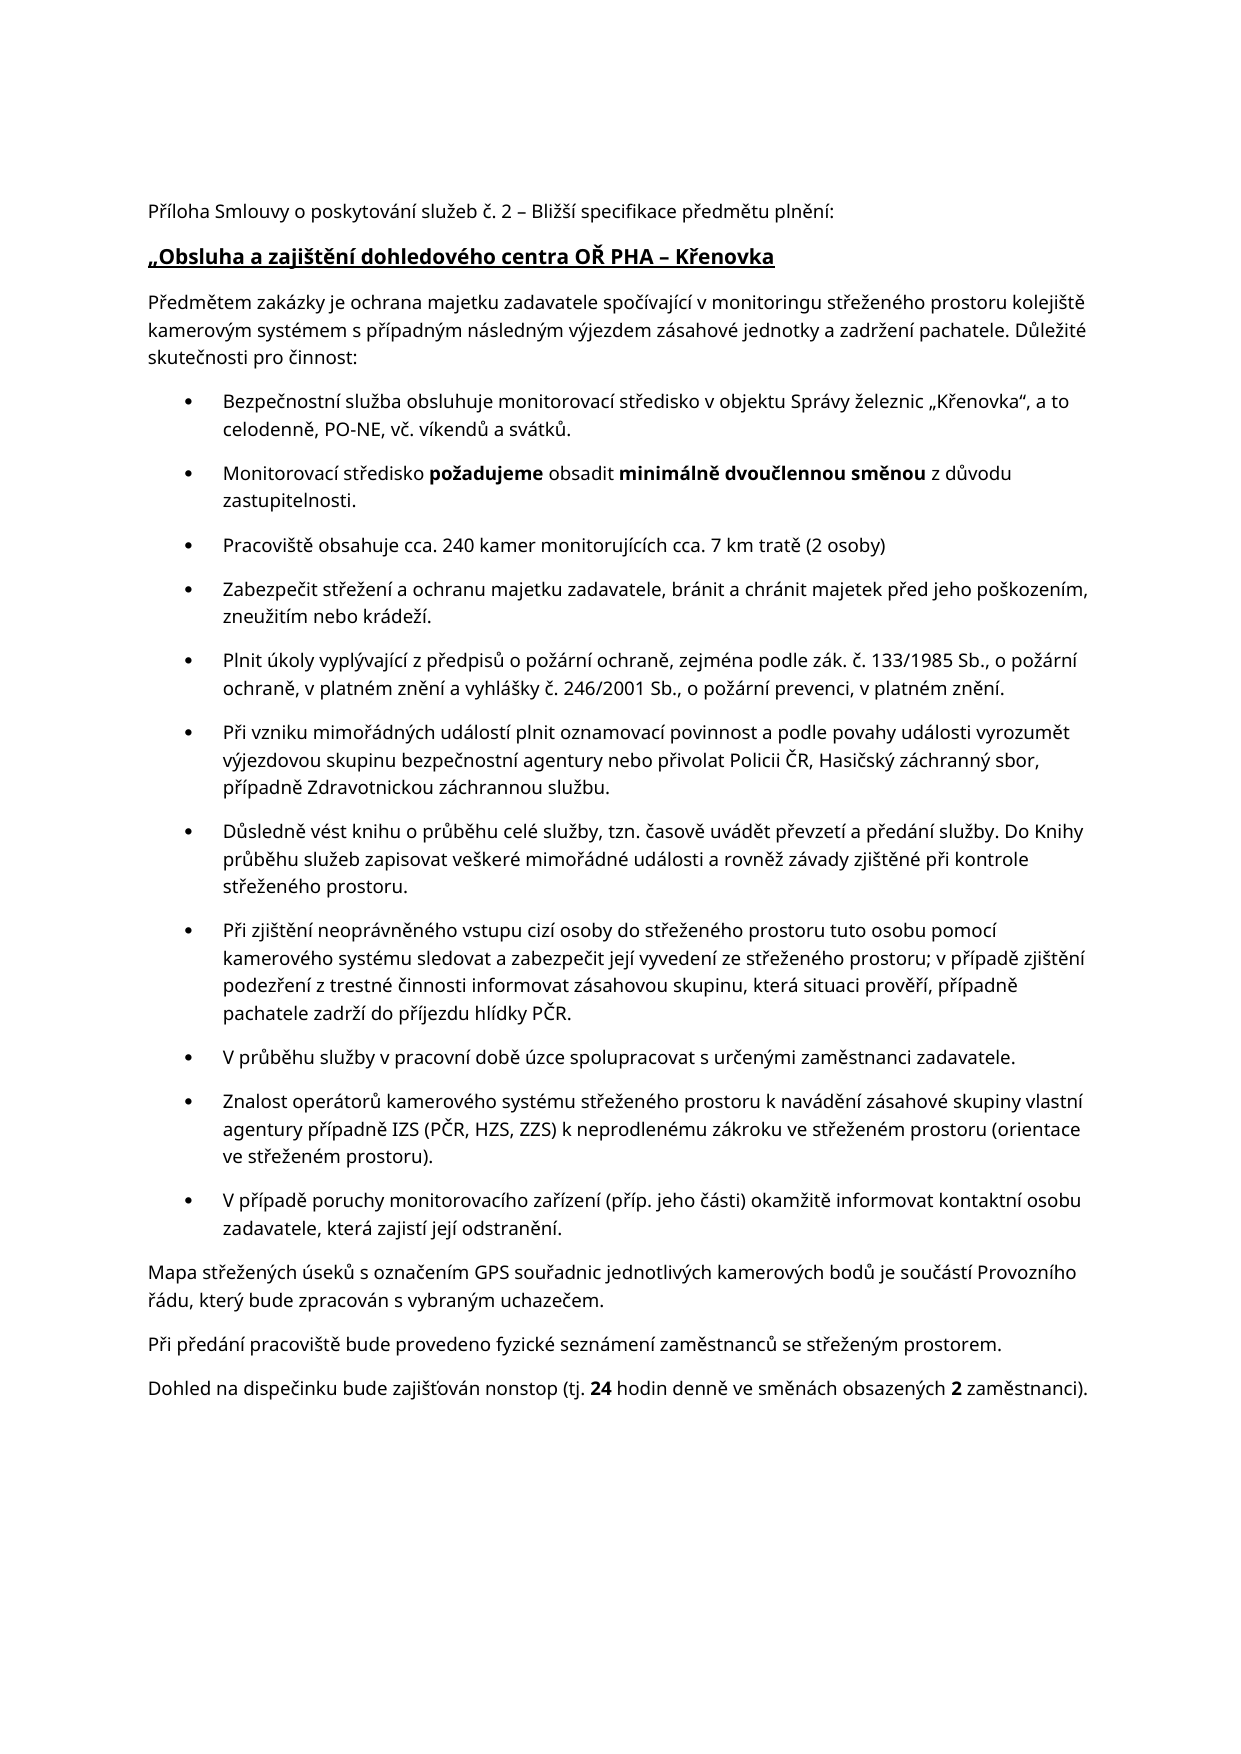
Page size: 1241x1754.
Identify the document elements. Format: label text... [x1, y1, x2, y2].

text Příloha Smlouvy o poskytování služeb č. 2 – Bližší specifikace předmětu plnění: [148, 198, 1093, 223]
text „Obsluha a zajištění dohledového centra OŘ PHA – Křenovka [148, 242, 1093, 271]
list V průběhu služby v pracovní době úzce spolupracovat s určenými zaměstnanci zadavatele. [185, 1044, 1093, 1070]
list Důsledně vést knihu o průběhu celé služby, tzn. časově uvádět převzetí a předání služby. Do Knihy průběhu služeb zapisovat veškeré mimořádné události a rovněž závady zjištěné při kontrole střeženého prostoru. [185, 819, 1093, 899]
text Mapa střežených úseků s označením GPS souřadnic jednotlivých kamerových bodů je součástí Provozního řádu, který bude zpracován s vybraným uchazečem. [148, 1259, 1093, 1312]
list Bezpečnostní služba obsluhuje monitorovací středisko v objektu Správy železnic „Křenovka“, a to celodenně, PO-NE, vč. víkendů a svátků. [185, 389, 1093, 442]
list Pracoviště obsahuje cca. 240 kamer monitorujících cca. 7 km tratě (2 osoby) [185, 532, 1093, 557]
list Při vzniku mimořádných událostí plnit oznamovací povinnost a podle povahy události vyrozumět výjezdovou skupinu bezpečnostní agentury nebo přivolat Policii ČR, Hasičský záchranný sbor, případně Zdravotnickou záchrannou službu. [185, 719, 1093, 800]
text Dohled na dispečinku bude zajišťován nonstop (tj. 24 hodin denně ve směnách obsazených 2 zaměstnanci). [148, 1375, 1093, 1401]
list Zabezpečit střežení a ochranu majetku zadavatele, bránit a chránit majetek před jeho poškozením, zneužitím nebo krádeží. [185, 576, 1093, 629]
text Předmětem zakázky je ochrana majetku zadavatele spočívající v monitoringu střeženého prostoru kolejiště kamerovým systémem s případným následným výjezdem zásahové jednotky a zadržení pachatele. Důležité skutečnosti pro činnost: [148, 289, 1093, 370]
list Znalost operátorů kamerového systému střeženého prostoru k navádění zásahové skupiny vlastní agentury případně IZS (PČR, HZS, ZZS) k neprodlenému zákroku ve střeženém prostoru (orientace ve střeženém prostoru). [185, 1089, 1093, 1169]
text Při předání pracoviště bude provedeno fyzické seznámení zaměstnanců se střeženým prostorem. [148, 1331, 1093, 1357]
list Při zjištění neoprávněného vstupu cizí osoby do střeženého prostoru tuto osobu pomocí kamerového systému sledovat a zabezpečit její vyvedení ze střeženého prostoru; v případě zjištění podezření z trestné činnosti informovat zásahovou skupinu, která situaci prověří, případně pachatele zadrží do příjezdu hlídky PČR. [185, 918, 1093, 1026]
list Monitorovací středisko požadujeme obsadit minimálně dvoučlennou směnou z důvodu zastupitelnosti. [185, 460, 1093, 513]
list Plnit úkoly vyplývající z předpisů o požární ochraně, zejména podle zák. č. 133/1985 Sb., o požární ochraně, v platném znění a vyhlášky č. 246/2001 Sb., o požární prevenci, v platném znění. [185, 648, 1093, 701]
list V případě poruchy monitorovacího zařízení (příp. jeho části) okamžitě informovat kontaktní osobu zadavatele, která zajistí její odstranění. [185, 1188, 1093, 1241]
